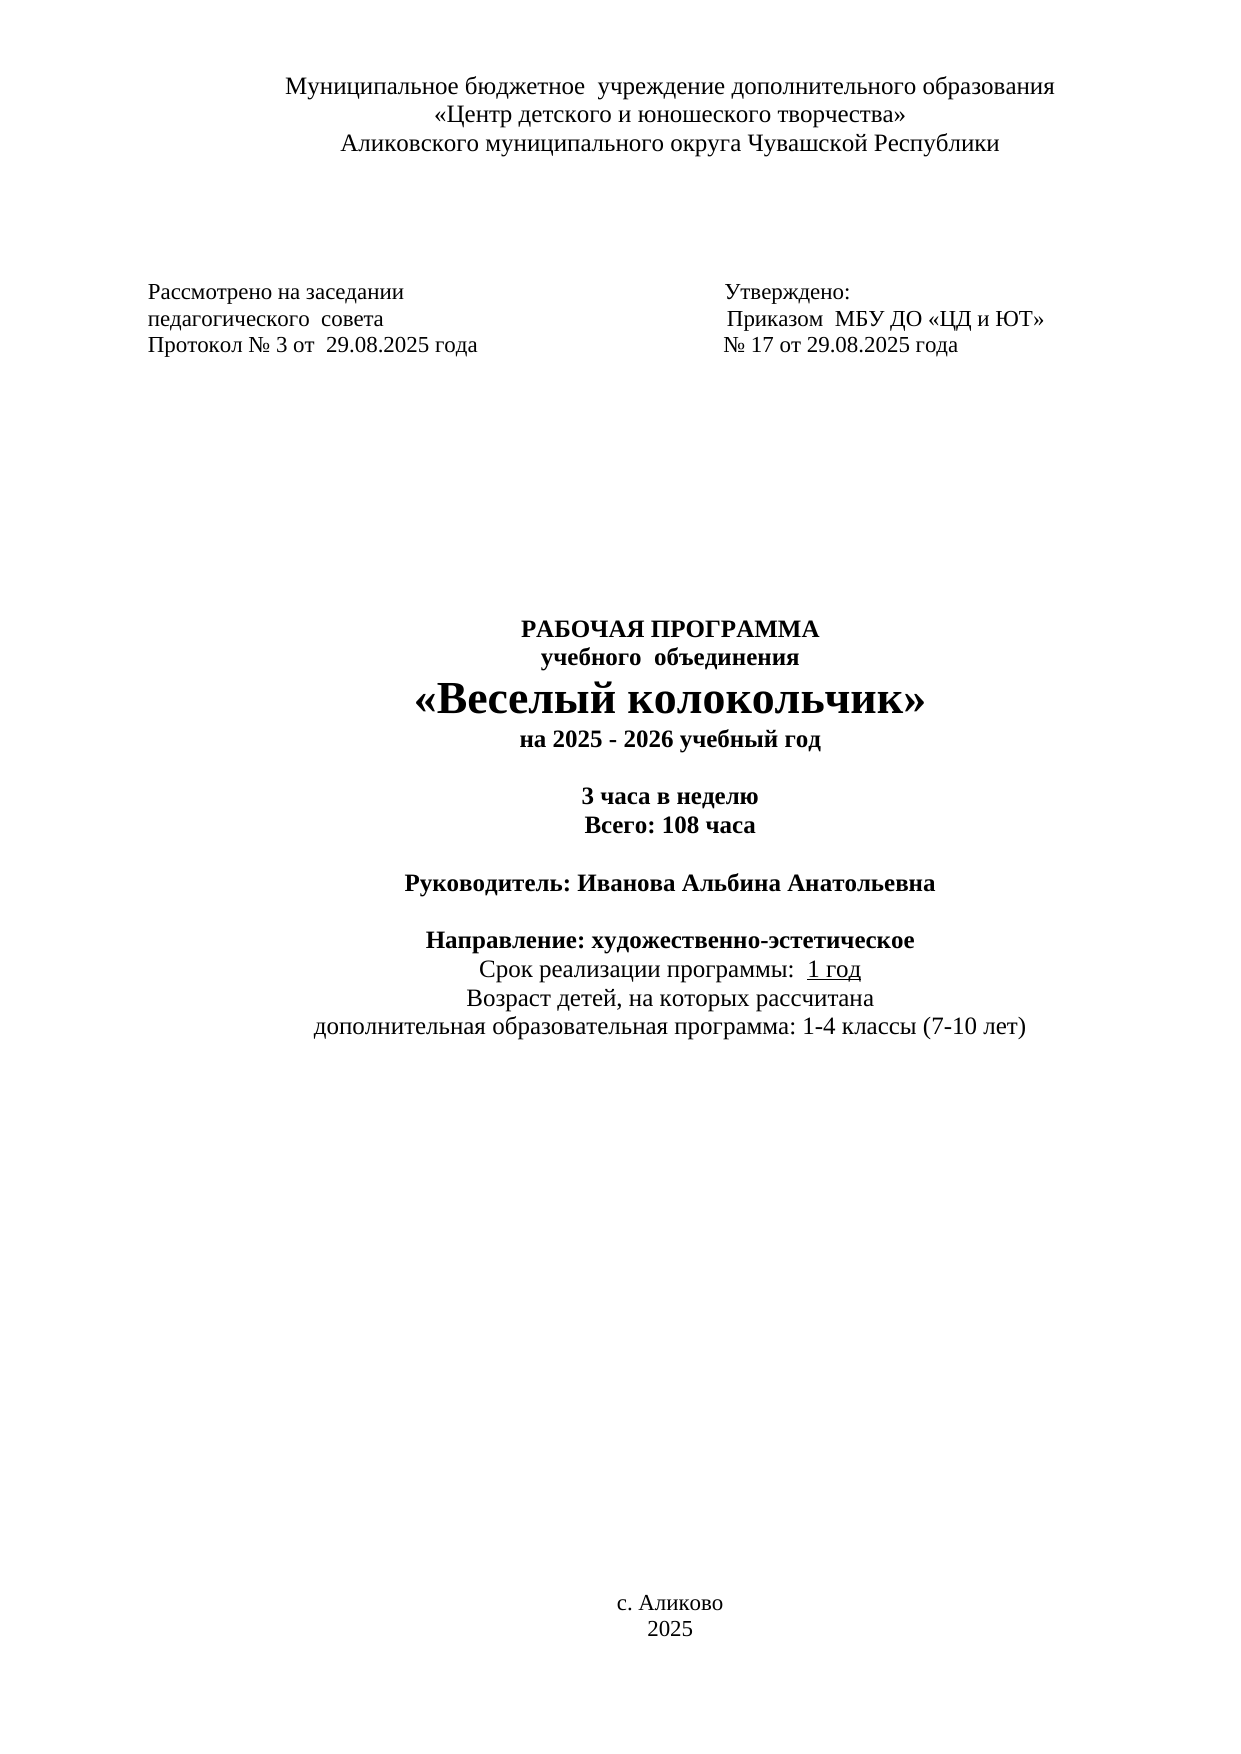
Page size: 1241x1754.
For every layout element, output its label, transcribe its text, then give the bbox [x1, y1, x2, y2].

text «Веселый колокольчик» [133, 671, 1192, 724]
text на 2025 - 2026 учебный год [133, 724, 1192, 753]
text Аликовского муниципального округа Чувашской Республики [133, 128, 1192, 157]
text учебного объединения [133, 642, 1192, 671]
text РАБОЧАЯ ПРОГРАММА [133, 614, 1192, 642]
text педагогического совета Приказом МБУ ДО «ЦД и ЮТ» [133, 304, 1192, 331]
text Срок реализации программы: 1 год [133, 954, 1192, 983]
text с. Аликово [133, 1589, 1192, 1615]
text Возраст детей, на которых рассчитана [133, 983, 1192, 1011]
text Муниципальное бюджетное учреждение дополнительного образования [133, 71, 1192, 99]
text Направление: художественно-эстетическое [133, 925, 1192, 954]
text 2025 [133, 1615, 1192, 1642]
text Руководитель: Иванова Альбина Анатольевна [133, 868, 1192, 896]
text 3 часа в неделю [133, 781, 1192, 810]
text Протокол № 3 от 29.08.2025 года № 17 от 29.08.2025 года [133, 331, 1192, 357]
text дополнительная образовательная программа: 1-4 классы (7-10 лет) [133, 1011, 1192, 1040]
text Рассмотрено на заседании Утверждено: [133, 278, 1192, 304]
text Всего: 108 часа [133, 810, 1192, 839]
text «Центр детского и юношеского творчества» [133, 99, 1192, 128]
